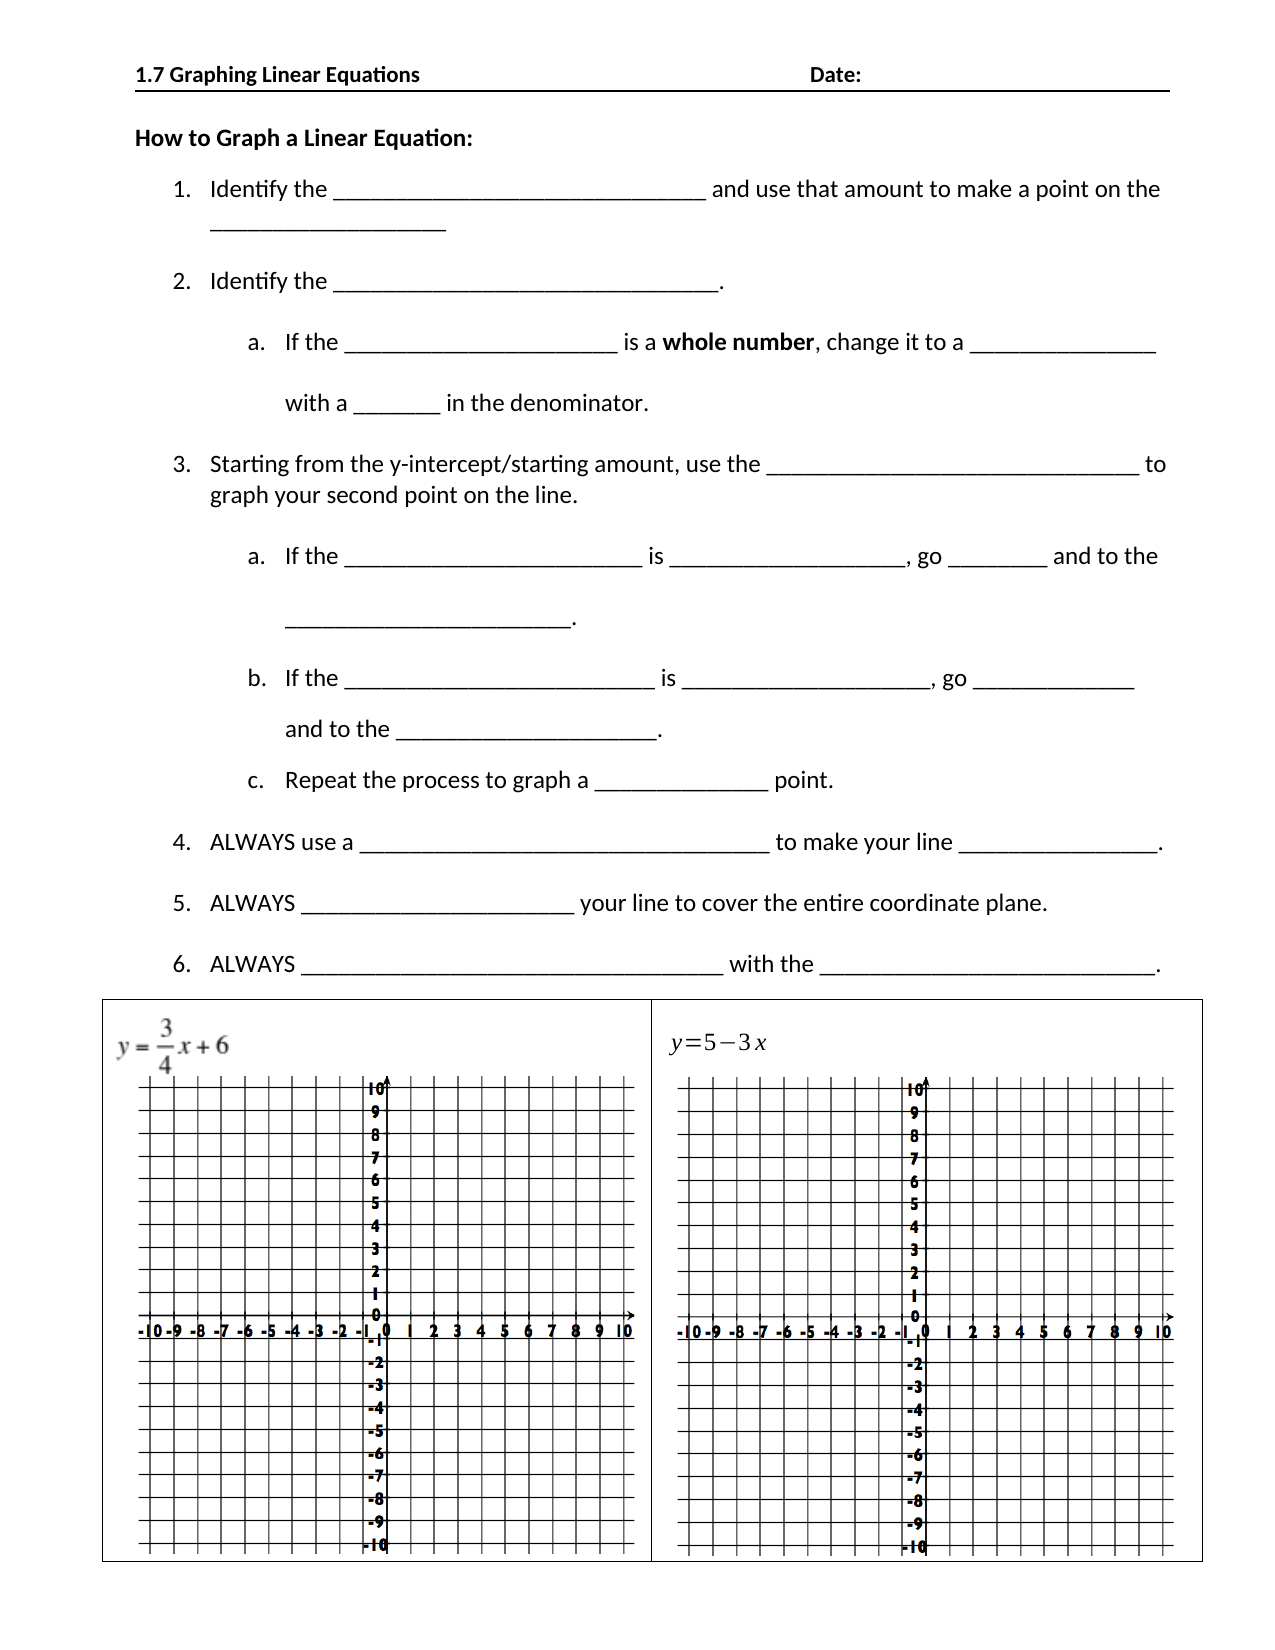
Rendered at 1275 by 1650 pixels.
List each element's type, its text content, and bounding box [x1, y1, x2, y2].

list If the ________________________ is ___________________, go ________ and to the [247, 540, 1170, 570]
list Repeat the process to graph a ______________ point. [247, 764, 1170, 795]
text How to Graph a Linear Equation: [135, 122, 1170, 153]
list _______________________. [285, 601, 1170, 631]
list ALWAYS __________________________________ with the ___________________________. [172, 948, 1170, 978]
list ALWAYS use a _________________________________ to make your line ________________. [172, 826, 1170, 856]
list If the ______________________ is a whole number, change it to a _______________ [247, 326, 1170, 357]
list Identify the _______________________________. [172, 265, 1170, 296]
list ALWAYS ______________________ your line to cover the entire coordinate plane. [172, 887, 1170, 917]
table_header [103, 1000, 651, 1561]
picture [677, 1077, 1174, 1556]
text and to the _____________________. [285, 713, 1170, 744]
list If the _________________________ is ____________________, go _____________ [247, 662, 1170, 692]
text 1.7 Graphing Linear Equations Date: [135, 60, 1170, 90]
list Starting from the y-intercept/starting amount, use the ______________________________ to graph your second point on the line. [172, 448, 1170, 509]
picture [138, 1076, 635, 1554]
list with a _______ in the denominator. [285, 387, 1170, 418]
list Identify the ______________________________ and use that amount to make a point on the ___________________ [172, 173, 1170, 234]
table_header [652, 1000, 1202, 1561]
